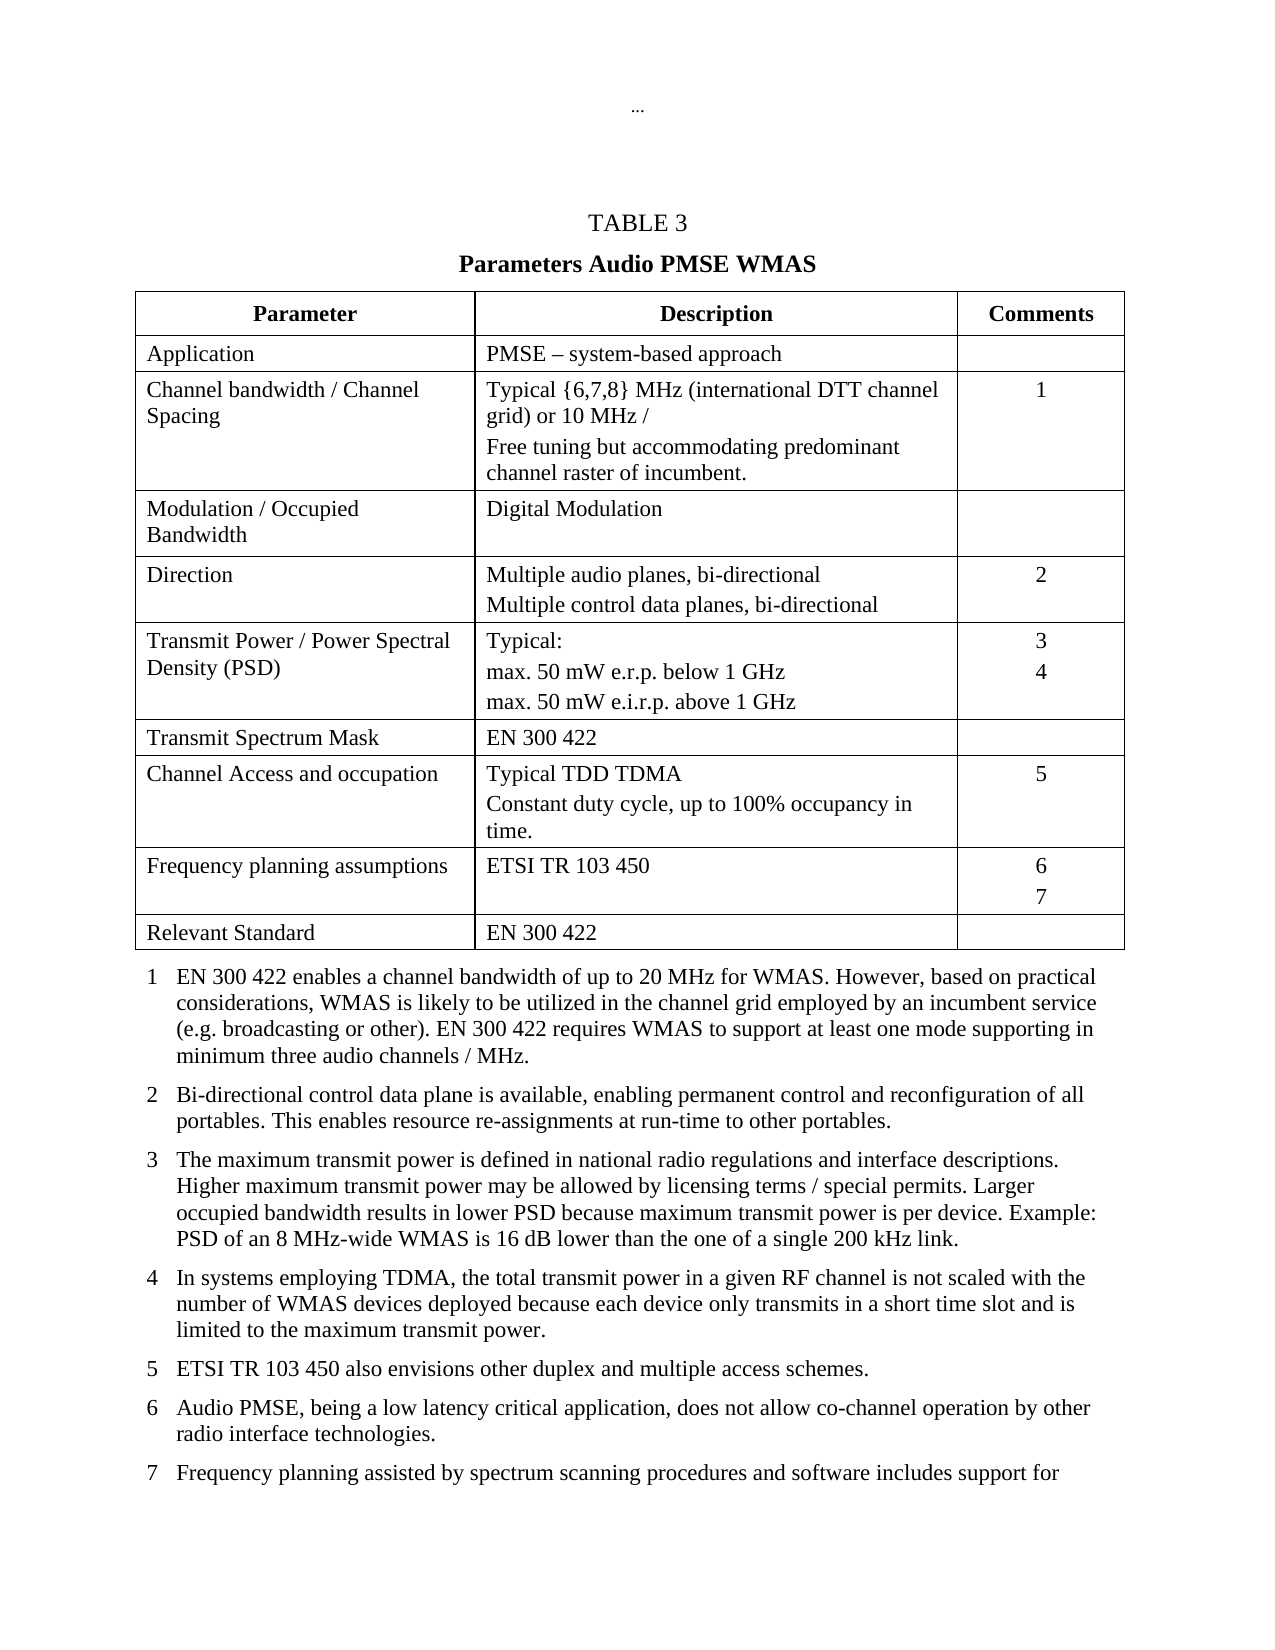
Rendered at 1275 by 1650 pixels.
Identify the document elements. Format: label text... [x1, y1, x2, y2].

table_cell ETSI TR 103 450 [476, 848, 957, 913]
table_cell Frequency planning assumptions [136, 848, 474, 913]
table_header Parameter [136, 292, 474, 335]
table_cell EN 300 422 [476, 720, 957, 754]
table_cell [958, 491, 1124, 556]
table_cell 2 [958, 557, 1124, 622]
table_cell Relevant Standard [136, 915, 474, 949]
table_cell Transmit Power / Power Spectral Density (PSD) [136, 623, 474, 719]
table_cell Multiple audio planes, bi-directional Multiple control data planes, bi-directional [476, 557, 957, 622]
table_cell 6 7 [958, 848, 1124, 913]
table_cell 1 [958, 372, 1124, 489]
table_cell Typical: max. 50 mW e.r.p. below 1 GHz max. 50 mW e.i.r.p. above 1 GHz [476, 623, 957, 719]
table_cell [958, 720, 1124, 754]
table_cell Modulation / Occupied Bandwidth [136, 491, 474, 556]
table_cell Digital Modulation [476, 491, 957, 556]
table_cell Application [136, 336, 474, 371]
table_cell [135, 950, 1124, 1486]
table_cell 5 [958, 756, 1124, 847]
table_header Description [476, 292, 957, 335]
table_cell Channel Access and occupation [136, 756, 474, 847]
table_cell Direction [136, 557, 474, 622]
table_cell [958, 336, 1124, 371]
table_cell Typical TDD TDMA Constant duty cycle, up to 100% occupancy in time. [476, 756, 957, 847]
table_cell Channel bandwidth / Channel Spacing [136, 372, 474, 489]
table_cell PMSE – system-based approach [476, 336, 957, 371]
table_cell EN 300 422 [476, 915, 957, 949]
table_cell 3 4 [958, 623, 1124, 719]
table_cell Transmit Spectrum Mask [136, 720, 474, 754]
title Parameters Audio PMSE WMAS [150, 249, 1125, 278]
table_cell [958, 915, 1124, 949]
table_header Comments [958, 292, 1124, 335]
table_cell Typical {6,7,8} MHz (international DTT channel grid) or 10 MHz / Free tuning but accommodating predominant channel raster of incumbent. [476, 372, 957, 489]
